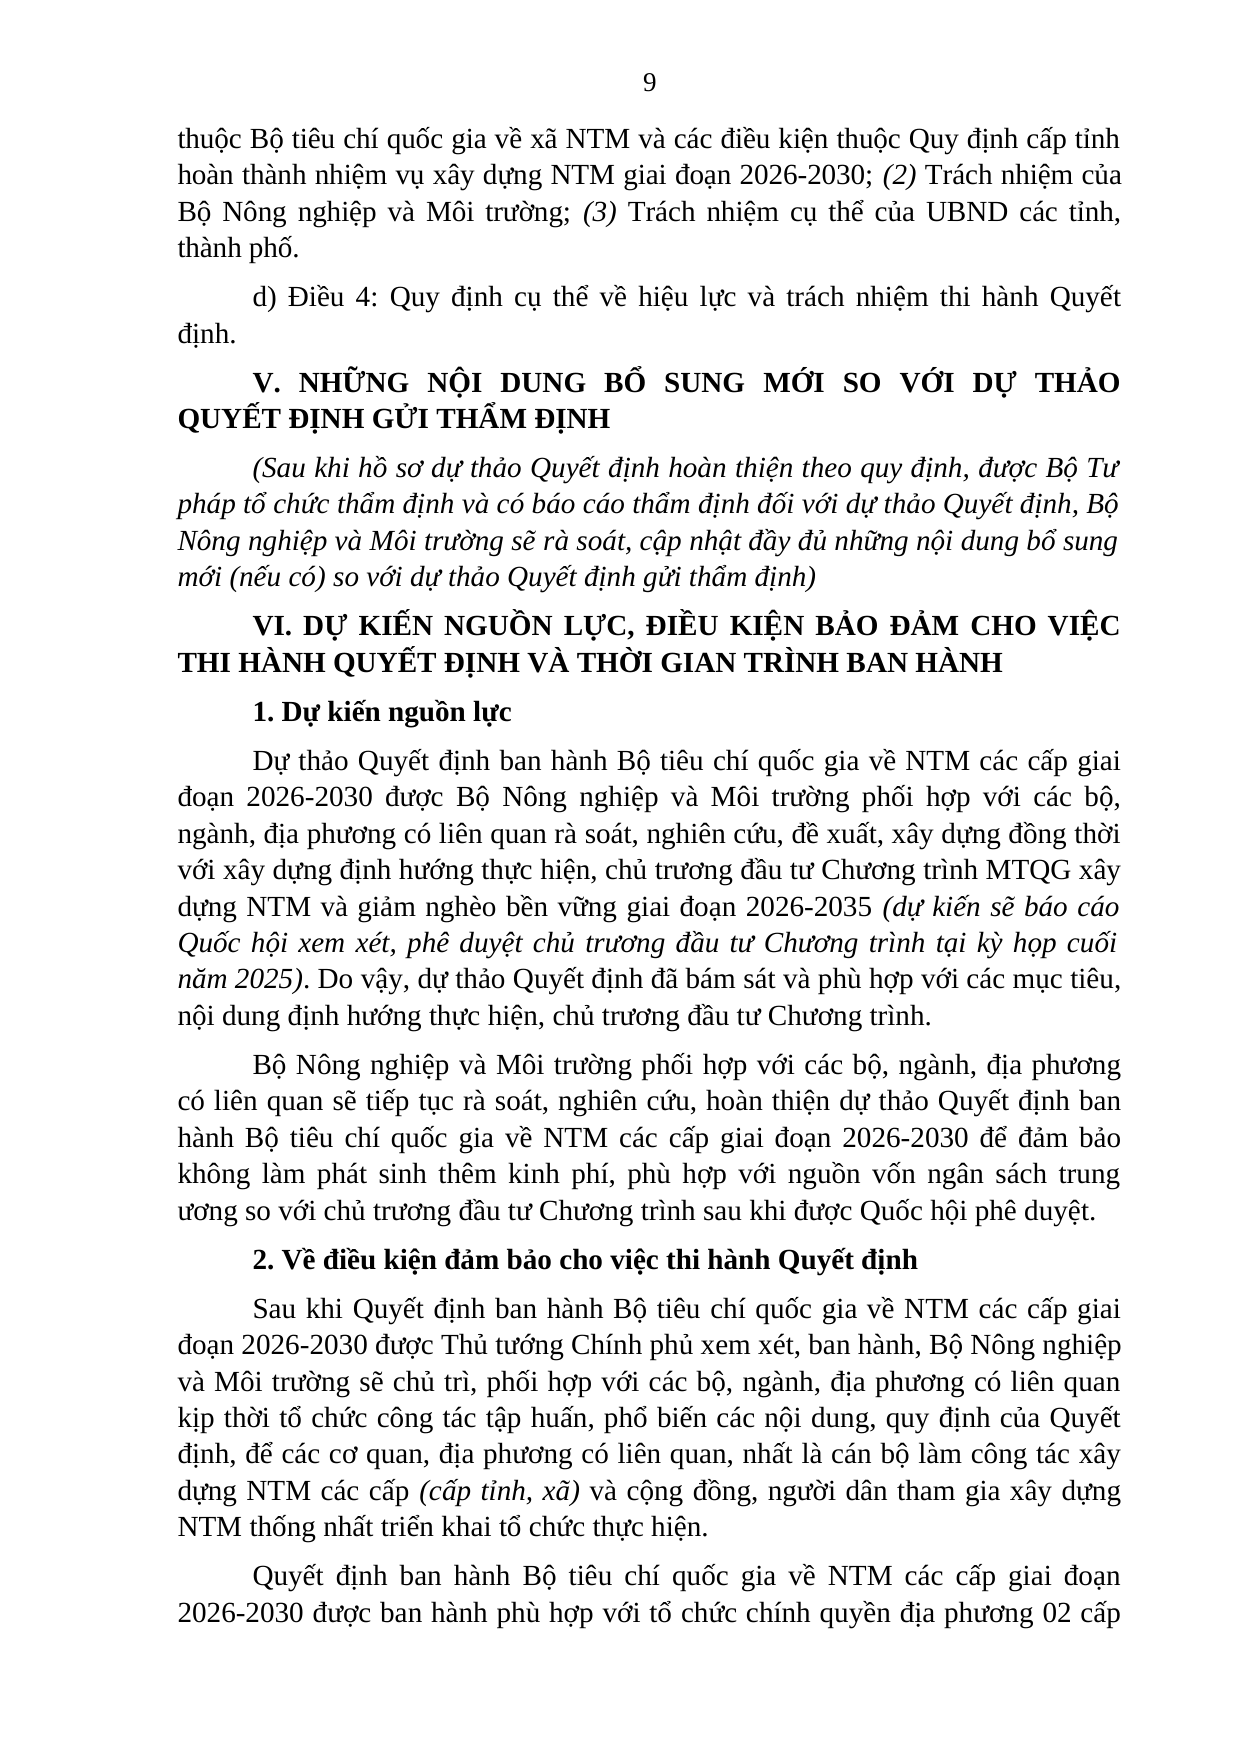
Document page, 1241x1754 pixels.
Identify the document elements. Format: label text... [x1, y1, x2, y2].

text 2. Về điều kiện đảm bảo cho việc thi hành Quyết định [177, 1239, 1122, 1275]
text Sau khi Quyết định ban hành Bộ tiêu chí quốc gia về NTM các cấp giai đoạn 2026-2030 được Thủ tướng Chính phủ xem xét, ban hành, Bộ Nông nghiệp và Môi trường sẽ chủ trì, phối hợp với các bộ, ngành, địa phương có liên quan kịp thời tổ chức công tác tập huấn, phổ biến các nội dung, quy định của Quyết định, để các cơ quan, địa phương có liên quan, nhất là cán bộ làm công tác xây dựng NTM các cấp (cấp tỉnh, xã) và cộng đồng, người dân tham gia xây dựng NTM thống nhất triển khai tổ chức thực hiện. [177, 1288, 1122, 1543]
text 1. Dự kiến nguồn lực [177, 691, 1122, 727]
text (Sau khi hồ sơ dự thảo Quyết định hoàn thiện theo quy định, được Bộ Tư pháp tổ chức thẩm định và có báo cáo thẩm định đối với dự thảo Quyết định, Bộ Nông nghiệp và Môi trường sẽ rà soát, cập nhật đầy đủ những nội dung bổ sung mới (nếu có) so với dự thảo Quyết định gửi thẩm định) [177, 447, 1122, 593]
text d) Điều 4: Quy định cụ thể về hiệu lực và trách nhiệm thi hành Quyết định. [177, 276, 1122, 349]
text Bộ Nông nghiệp và Môi trường phối hợp với các bộ, ngành, địa phương có liên quan sẽ tiếp tục rà soát, nghiên cứu, hoàn thiện dự thảo Quyết định ban hành Bộ tiêu chí quốc gia về NTM các cấp giai đoạn 2026-2030 để đảm bảo không làm phát sinh thêm kinh phí, phù hợp với nguồn vốn ngân sách trung ương so với chủ trương đầu tư Chương trình sau khi được Quốc hội phê duyệt. [177, 1044, 1122, 1226]
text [177, 1556, 1122, 1628]
text VI. DỰ KIẾN NGUỒN LỰC, ĐIỀU KIỆN BẢO ĐẢM CHO VIỆC THI HÀNH QUYẾT ĐỊNH VÀ THỜI GIAN TRÌNH BAN HÀNH [177, 606, 1122, 678]
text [177, 118, 1122, 264]
text V. NHỮNG NỘI DUNG BỔ SUNG MỚI SO VỚI DỰ THẢO QUYẾT ĐỊNH GỬI THẨM ĐỊNH [177, 362, 1122, 435]
text Dự thảo Quyết định ban hành Bộ tiêu chí quốc gia về NTM các cấp giai đoạn 2026-2030 được Bộ Nông nghiệp và Môi trường phối hợp với các bộ, ngành, địa phương có liên quan rà soát, nghiên cứu, đề xuất, xây dựng đồng thời với xây dựng định hướng thực hiện, chủ trương đầu tư Chương trình MTQG xây dựng NTM và giảm nghèo bền vững giai đoạn 2026-2035 (dự kiến sẽ báo cáo Quốc hội xem xét, phê duyệt chủ trương đầu tư Chương trình tại kỳ họp cuối năm 2025). Do vậy, dự thảo Quyết định đã bám sát và phù hợp với các mục tiêu, nội dung định hướng thực hiện, chủ trương đầu tư Chương trình. [177, 740, 1122, 1032]
